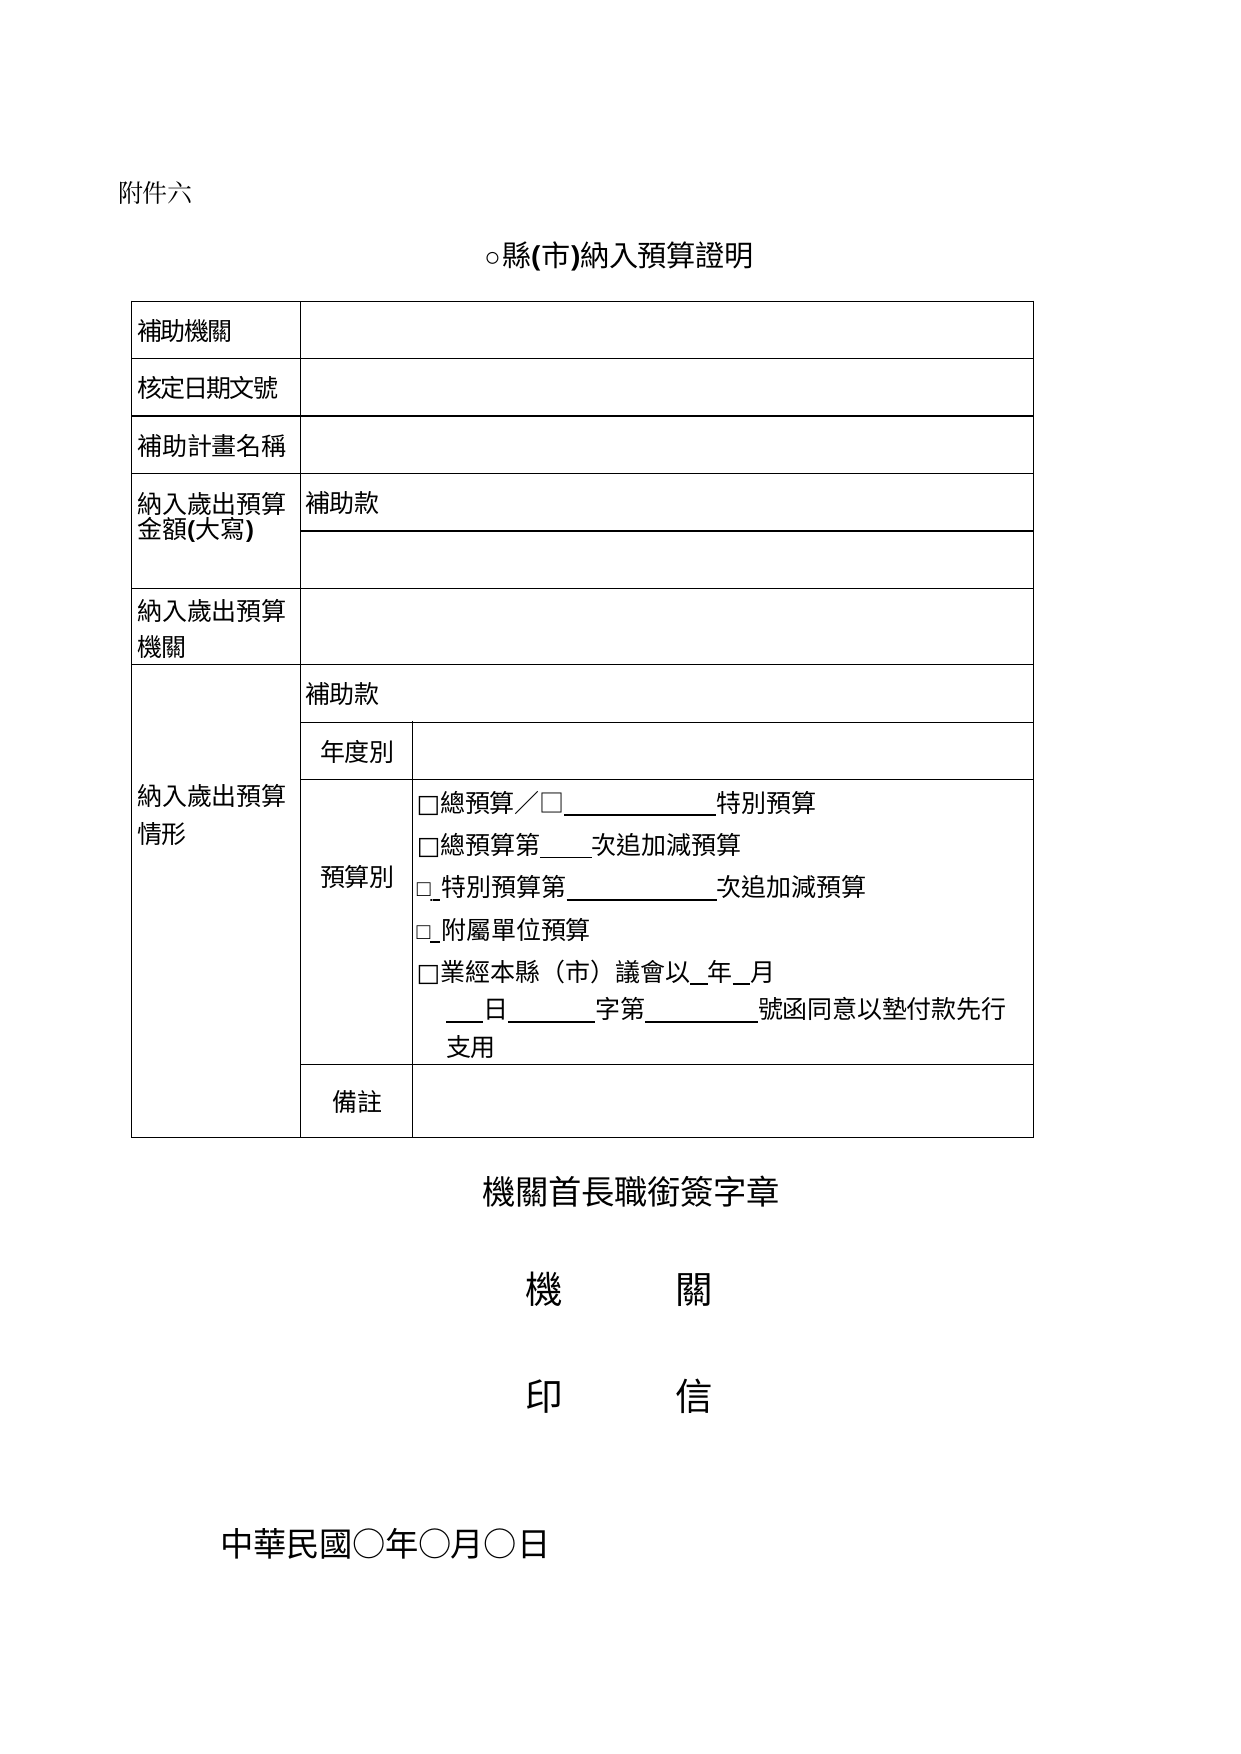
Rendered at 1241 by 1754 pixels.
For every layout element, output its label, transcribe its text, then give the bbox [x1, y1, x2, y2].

table_cell [413, 1065, 1033, 1137]
table_cell 納入歲出預算機關 [132, 589, 300, 664]
text 中華民國○年○月○日 [220, 1517, 1184, 1566]
table_cell [301, 532, 1033, 587]
text 印 信 [73, 1367, 1166, 1421]
table_cell [413, 723, 1033, 778]
table_cell 備註 [301, 1065, 412, 1137]
table_cell 預算別 [301, 780, 412, 1063]
list 縣(市)納入預算證明 [484, 233, 1184, 275]
table_cell 補助款 [301, 665, 1033, 721]
text 機 關 [73, 1259, 1166, 1314]
table_cell 核定日期文號 [132, 359, 300, 415]
text 機關首長職銜簽字章 [97, 1166, 1166, 1214]
table_cell [301, 417, 1033, 473]
table_cell [301, 589, 1033, 664]
table_cell [301, 359, 1033, 415]
table_cell □總預算／□ 特別預算 □總預算第 次追加減預算 特別預算第 次追加減預算 附屬單位預算 □業經本縣（市）議會以 年 月 日 字第 號函同意以墊付款先行支用 [413, 780, 1033, 1063]
table_header 補助機關 [132, 302, 300, 358]
table_cell 補助計畫名稱 [132, 417, 300, 473]
table_cell 納入歲出預算金額(大寫) [132, 474, 300, 587]
table_cell 年度別 [301, 723, 412, 778]
table_cell 補助款 [301, 474, 1033, 530]
table_cell 納入歲出預算情形 [132, 665, 300, 1137]
table_header [301, 302, 1033, 358]
